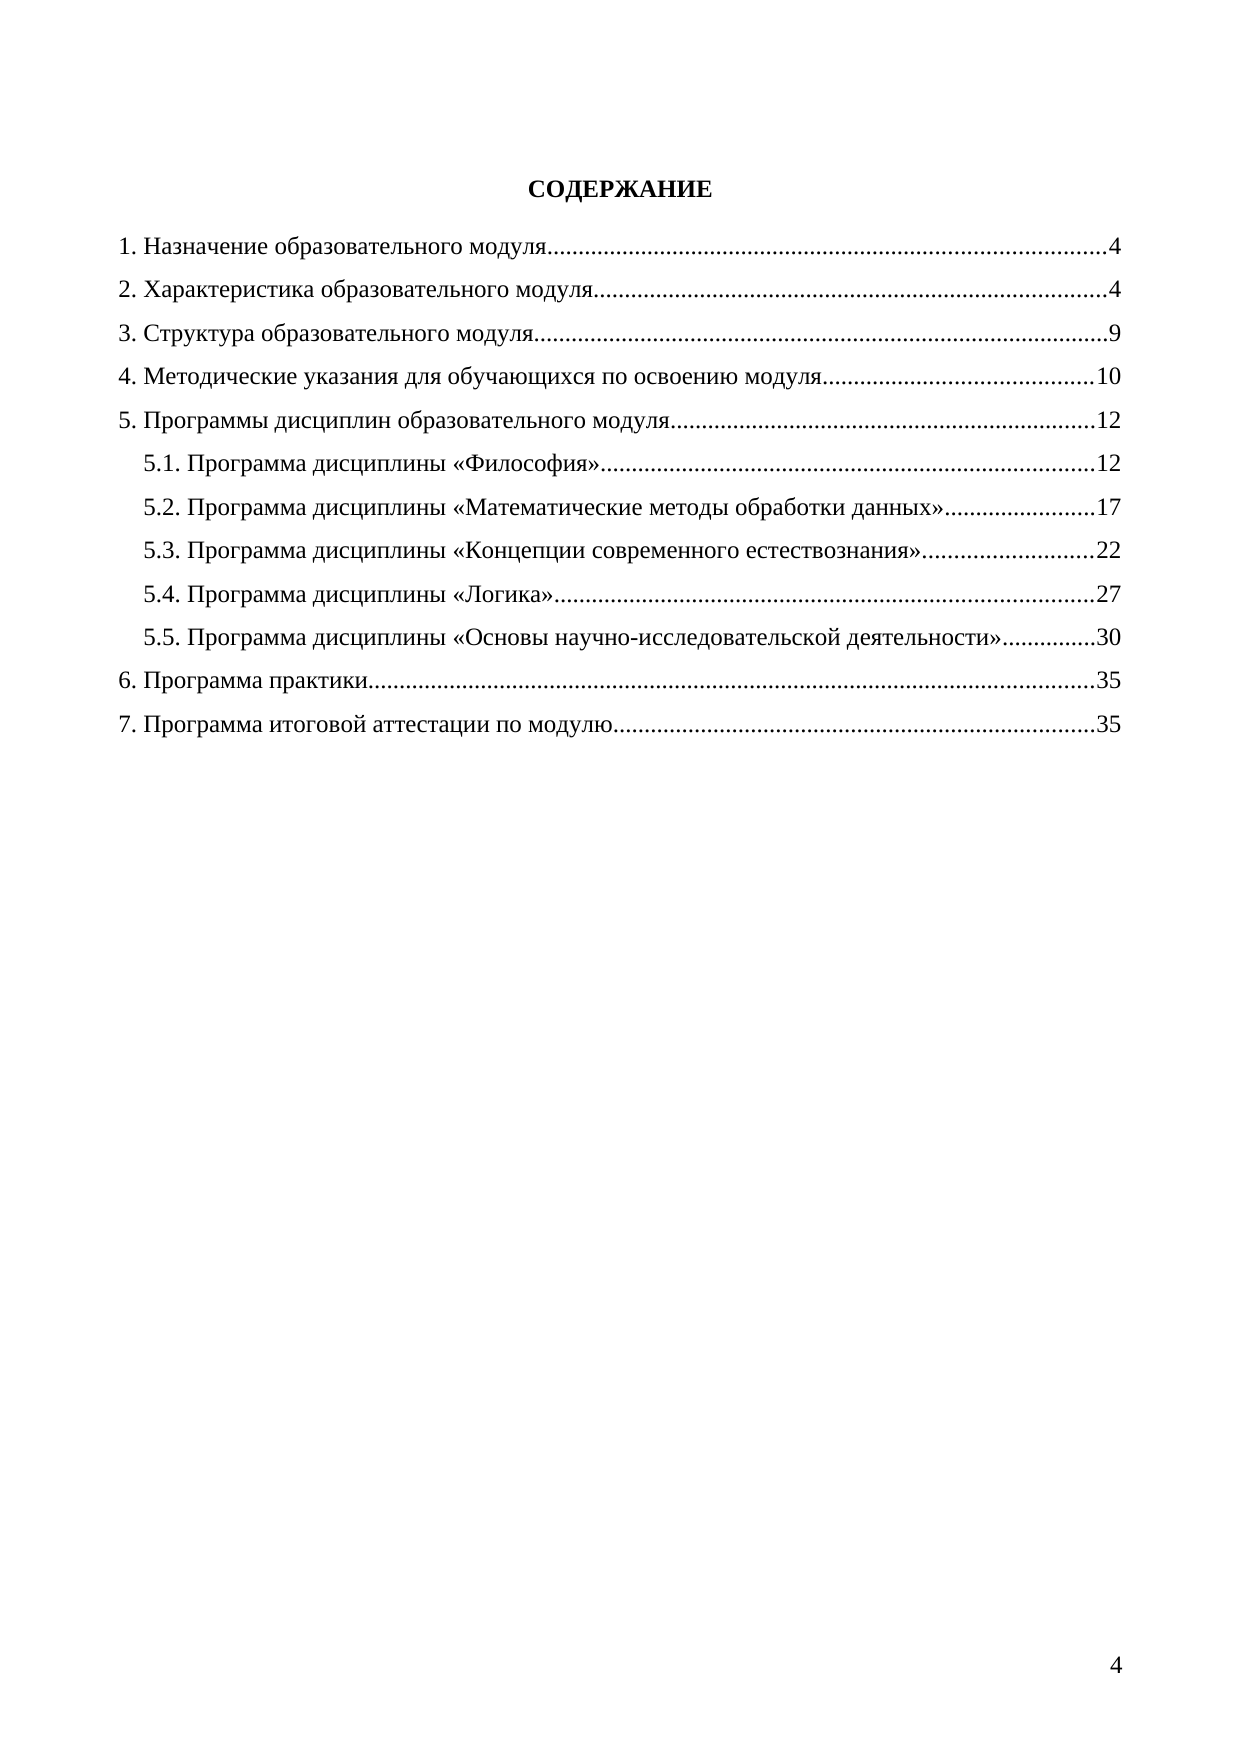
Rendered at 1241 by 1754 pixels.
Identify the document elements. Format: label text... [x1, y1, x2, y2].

text 2. Характеристика образовательного модуля 4 [118, 274, 1122, 303]
text 5.4. Программа дисциплины «Логика» 27 [143, 579, 1122, 607]
text 5.2. Программа дисциплины «Математические методы обработки данных» 17 [143, 492, 1122, 521]
text СОДЕРЖАНИЕ [118, 174, 1122, 202]
text 5. Программы дисциплин образовательного модуля 12 [118, 405, 1122, 434]
text 6. Программа практики 35 [118, 666, 1122, 694]
text 5.5. Программа дисциплины «Основы научно-исследовательской деятельности» 30 [143, 622, 1122, 651]
text 4. Методические указания для обучающихся по освоению модуля 10 [118, 361, 1122, 390]
text 1. Назначение образовательного модуля 4 [118, 231, 1122, 260]
text 7. Программа итоговой аттестации по модулю 35 [118, 709, 1122, 738]
text 5.1. Программа дисциплины «Философия» 12 [143, 448, 1122, 477]
text 3. Структура образовательного модуля 9 [118, 318, 1122, 347]
text 5.3. Программа дисциплины «Концепции современного естествознания» 22 [143, 535, 1122, 564]
